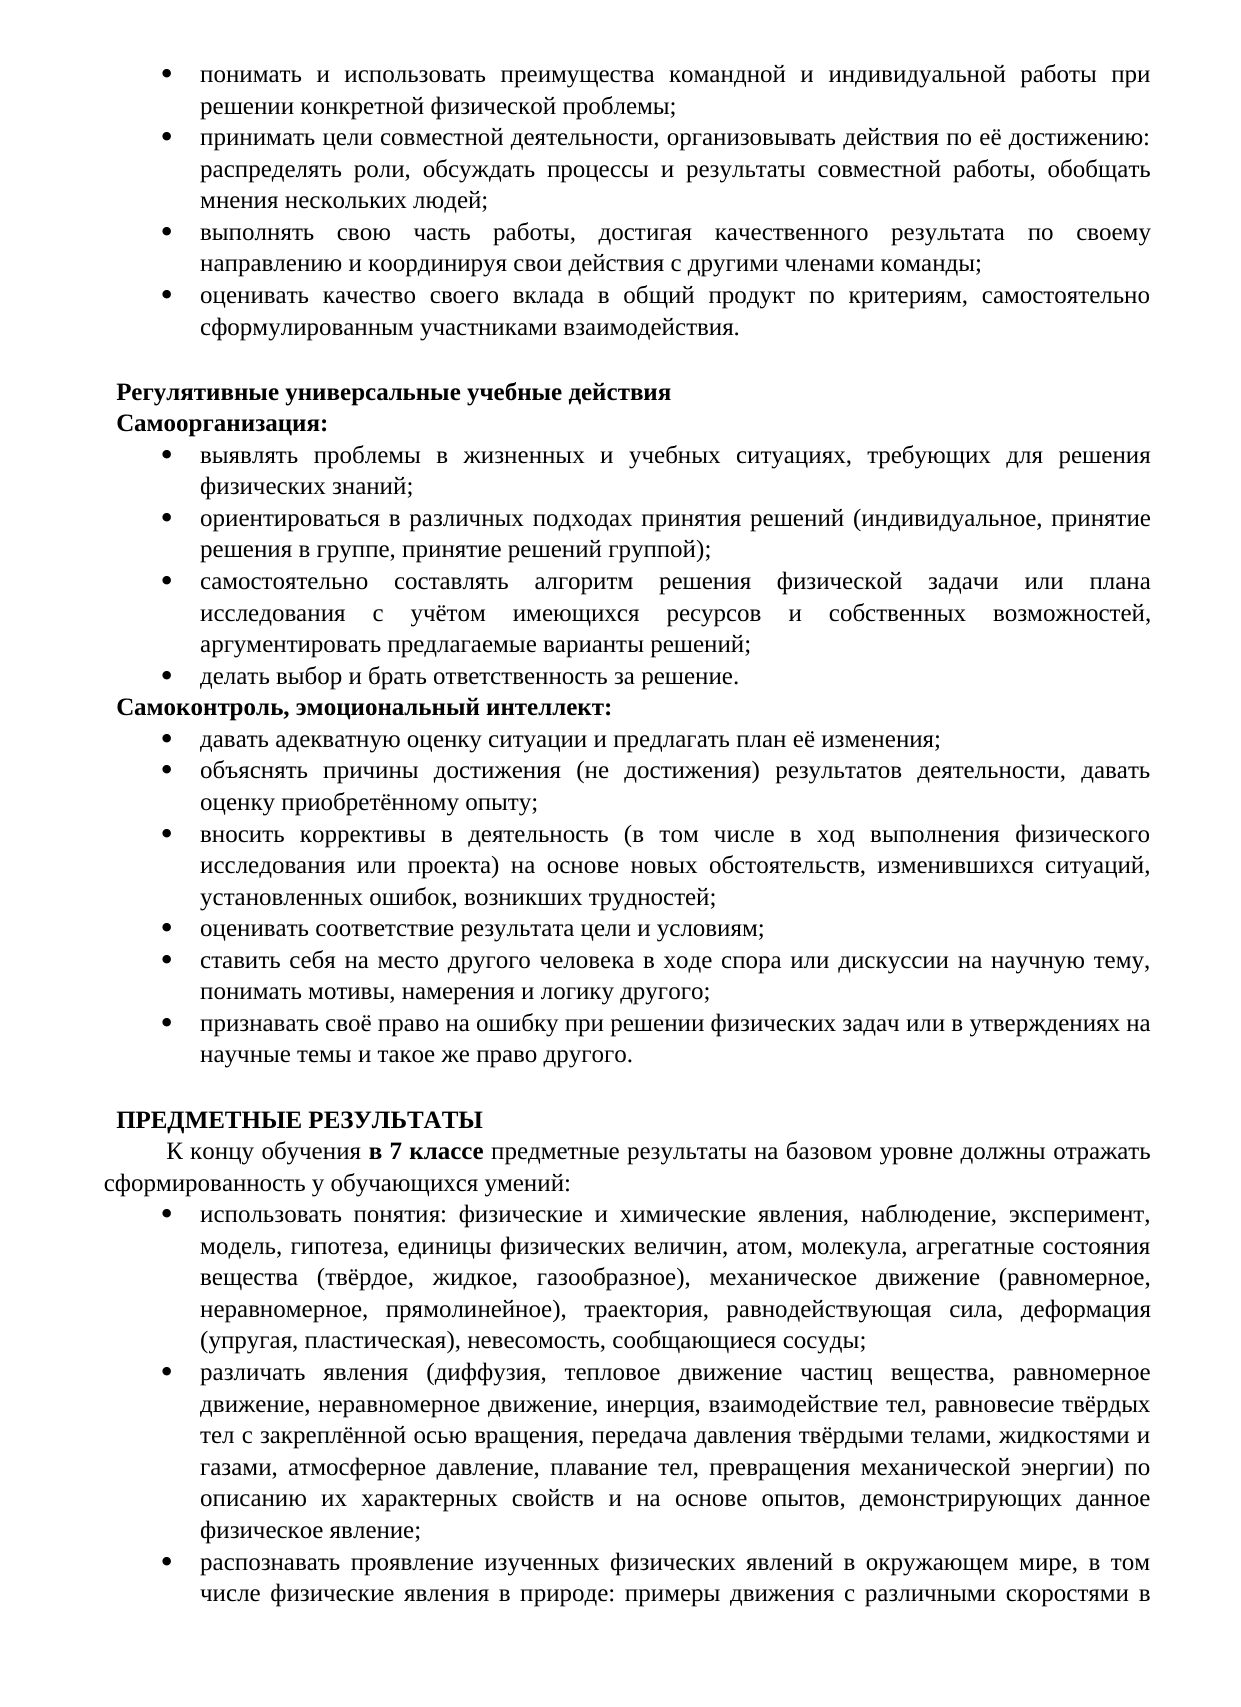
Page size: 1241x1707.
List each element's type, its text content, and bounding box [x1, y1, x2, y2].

list понимать и использовать преимущества командной и индивидуальной работы при решении конкретной физической проблемы; [162, 59, 1152, 119]
list различать явления (диффузия, тепловое движение частиц вещества, равномерное движение, неравномерное движение, инерция, взаимодействие тел, равновесие твёрдых тел с закреплённой осью вращения, передача давления твёрдыми телами, жидкостями и газами, атмосферное давление, плавание тел, превращения механической энергии) по описанию их характерных свойств и на основе опытов, демонстрирующих данное физическое явление; [162, 1357, 1152, 1544]
text Самоконтроль, эмоциональный интеллект: [116, 692, 1152, 721]
list принимать цели совместной деятельности, организовывать действия по её достижению: распределять роли, обсуждать процессы и результаты совместной работы, обобщать мнения нескольких людей; [162, 122, 1152, 214]
text К концу обучения в 7 классе предметные результаты на базовом уровне должны отражать сформированность у обучающихся умений: [103, 1136, 1152, 1197]
text ПРЕДМЕТНЫЕ РЕЗУЛЬТАТЫ [116, 1105, 1152, 1133]
list использовать понятия: физические и химические явления, наблюдение, эксперимент, модель, гипотеза, единицы физических величин, атом, молекула, агрегатные состояния вещества (твёрдое, жидкое, газообразное), механическое движение (равномерное, неравномерное, прямолинейное), траектория, равнодействующая сила, деформация (упругая, пластическая), невесомость, сообщающиеся сосуды; [162, 1199, 1152, 1354]
list выявлять проблемы в жизненных и учебных ситуациях, требующих для решения физических знаний; [162, 440, 1152, 500]
list делать выбор и брать ответственность за решение. [162, 661, 1152, 689]
list признавать своё право на ошибку при решении физических задач или в утверждениях на научные темы и такое же право другого. [162, 1008, 1152, 1068]
list вносить коррективы в деятельность (в том числе в ход выполнения физического исследования или проекта) на основе новых обстоятельств, изменившихся ситуаций, установленных ошибок, возникших трудностей; [162, 819, 1152, 911]
text Самоорганизация: [116, 408, 1152, 437]
list объяснять причины достижения (не достижения) результатов деятельности, давать оценку приобретённому опыту; [162, 756, 1152, 816]
list оценивать качество своего вклада в общий продукт по критериям, самостоятельно сформулированным участниками взаимодействия. [162, 280, 1152, 340]
list самостоятельно составлять алгоритм решения физической задачи или плана исследования с учётом имеющихся ресурсов и собственных возможностей, аргументировать предлагаемые варианты решений; [162, 566, 1152, 658]
list давать адекватную оценку ситуации и предлагать план её изменения; [162, 724, 1152, 753]
list ориентироваться в различных подходах принятия решений (индивидуальное, принятие решения в группе, принятие решений группой); [162, 503, 1152, 563]
text Регулятивные универсальные учебные действия [116, 377, 1152, 406]
list ставить себя на место другого человека в ходе спора или дискуссии на научную тему, понимать мотивы, намерения и логику другого; [162, 945, 1152, 1005]
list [162, 1547, 1152, 1607]
list оценивать соответствие результата цели и условиям; [162, 913, 1152, 942]
list выполнять свою часть работы, достигая качественного результата по своему направлению и координируя свои действия с другими членами команды; [162, 217, 1152, 277]
